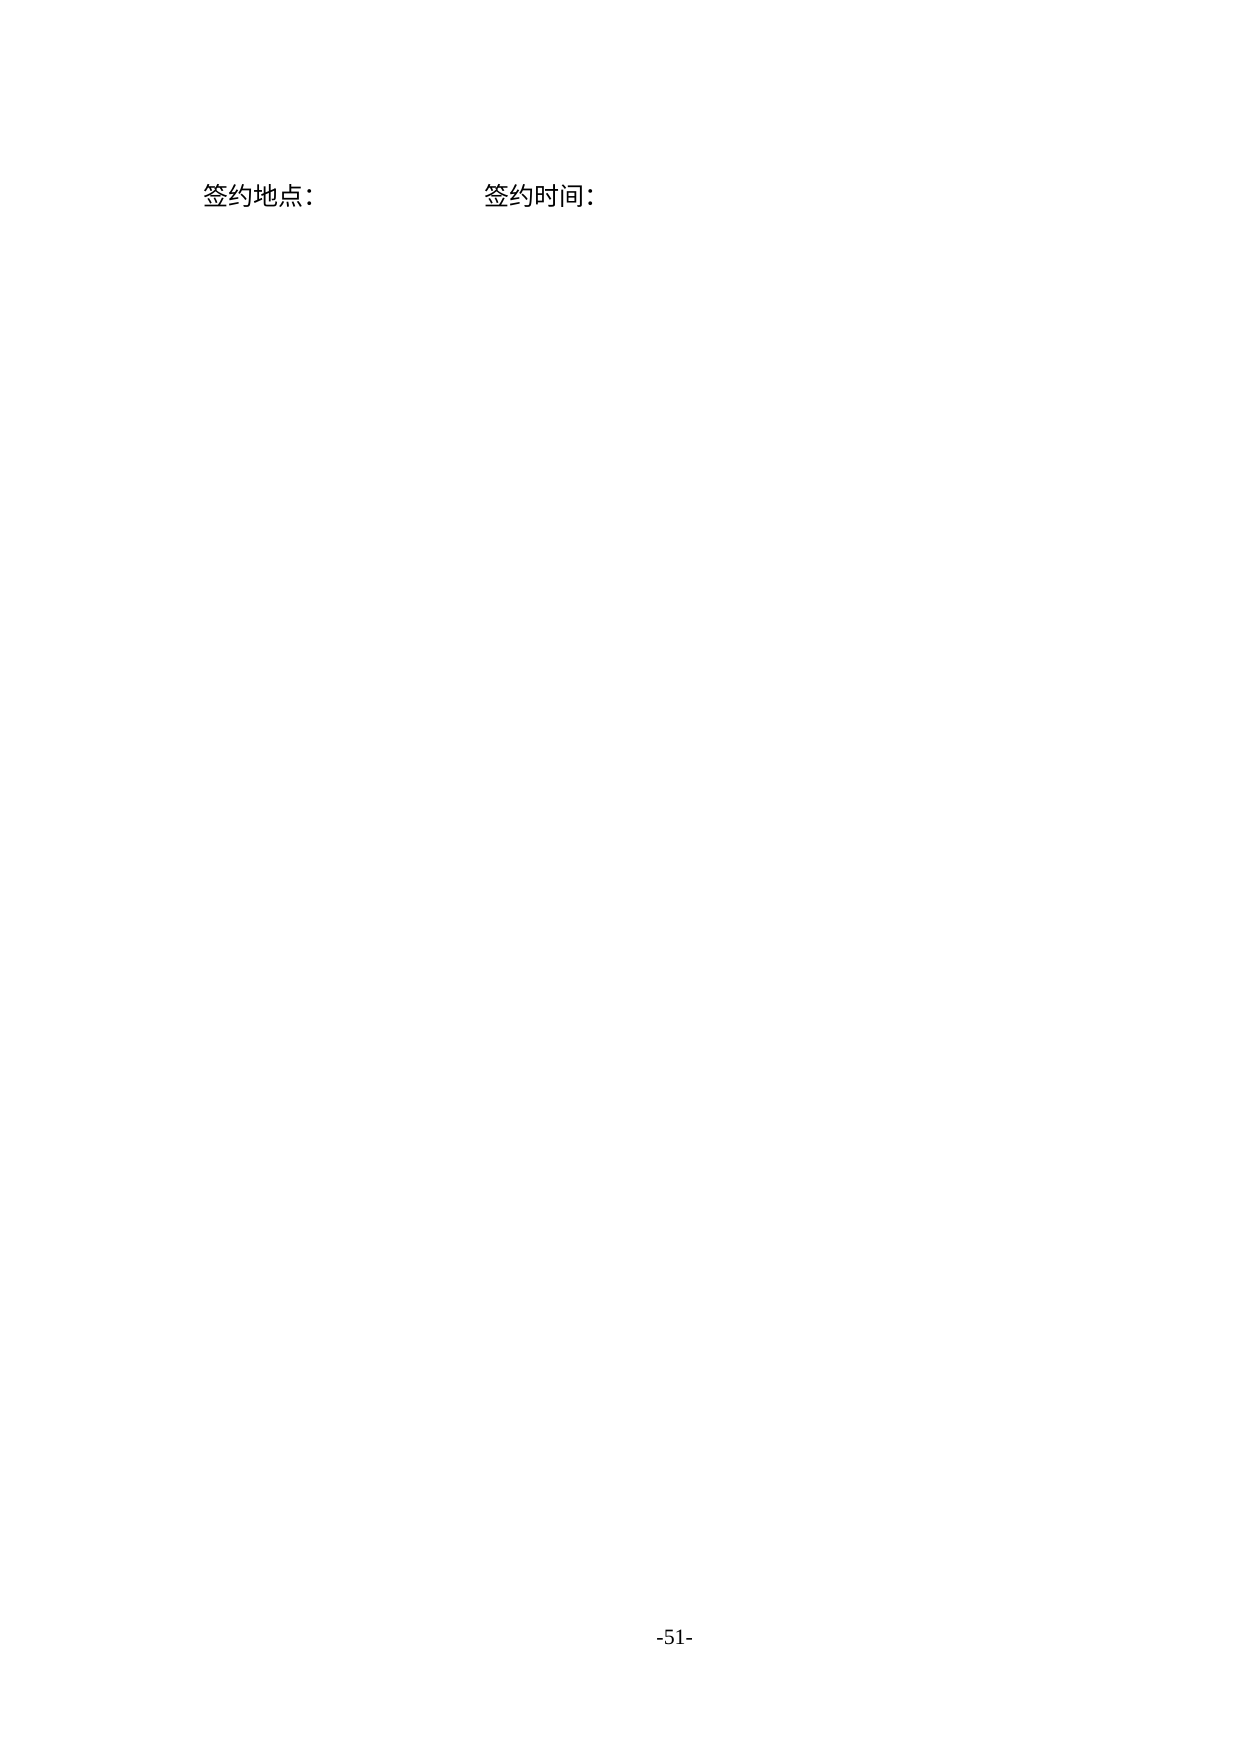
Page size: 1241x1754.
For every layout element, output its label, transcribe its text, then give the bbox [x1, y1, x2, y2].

list 签约地点： 签约时间： [203, 162, 1085, 227]
